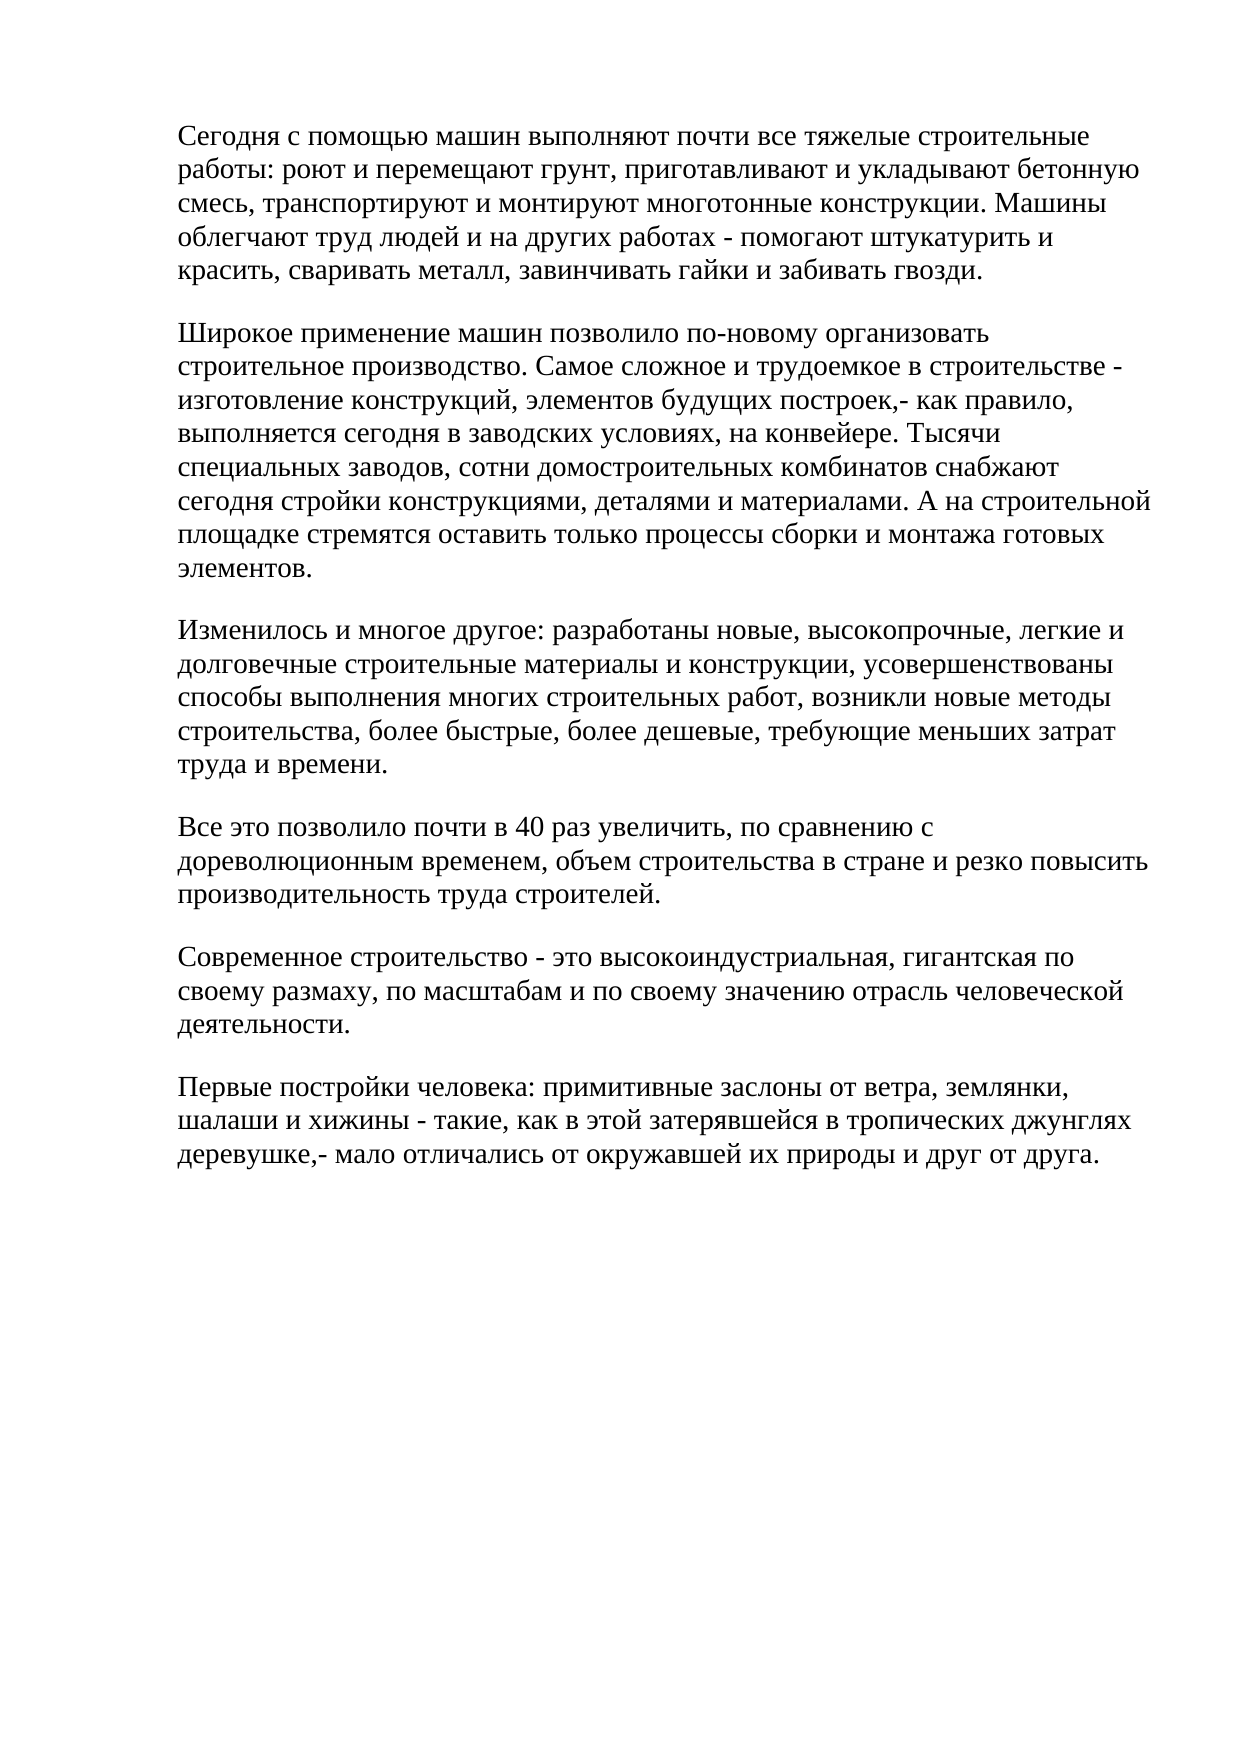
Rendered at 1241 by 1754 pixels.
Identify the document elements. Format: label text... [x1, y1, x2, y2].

text Широкое применение машин позволило по-новому организовать строительное производство. Самое сложное и трудоемкое в строительстве - изготовление конструкций, элементов будущих построек,- как правило, выполняется сегодня в заводских условиях, на конвейере. Тысячи специальных заводов, сотни домостроительных комбинатов снабжают сегодня стройки конструкциями, деталями и материалами. А на строительной площадке стремятся оставить только процессы сборки и монтажа готовых элементов. [177, 315, 1152, 583]
text Современное строительство - это высокоиндустриальная, гигантская по своему размаху, по масштабам и по своему значению отрасль человеческой деятельности. [177, 939, 1152, 1040]
text Первые постройки человека: примитивные заслоны от ветра, землянки, шалаши и хижины - такие, как в этой затерявшейся в тропических джунглях деревушке,- мало отличались от окружавшей их природы и друг от друга. [177, 1069, 1152, 1169]
text Изменилось и многое другое: разработаны новые, высокопрочные, легкие и долговечные строительные материалы и конструкции, усовершенствованы способы выполнения многих строительных работ, возникли новые методы строительства, более быстрые, более дешевые, требующие меньших затрат труда и времени. [177, 612, 1152, 780]
text Все это позволило почти в 40 раз увеличить, по сравнению с дореволюционным временем, объем строительства в стране и резко повысить производительность труда строителей. [177, 809, 1152, 910]
text Сегодня с помощью машин выполняют почти все тяжелые строительные работы: роют и перемещают грунт, приготавливают и укладывают бетонную смесь, транспортируют и монтируют многотонные конструкции. Машины облегчают труд людей и на других работах - помогают штукатурить и красить, сваривать металл, завинчивать гайки и забивать гвозди. [177, 118, 1152, 286]
